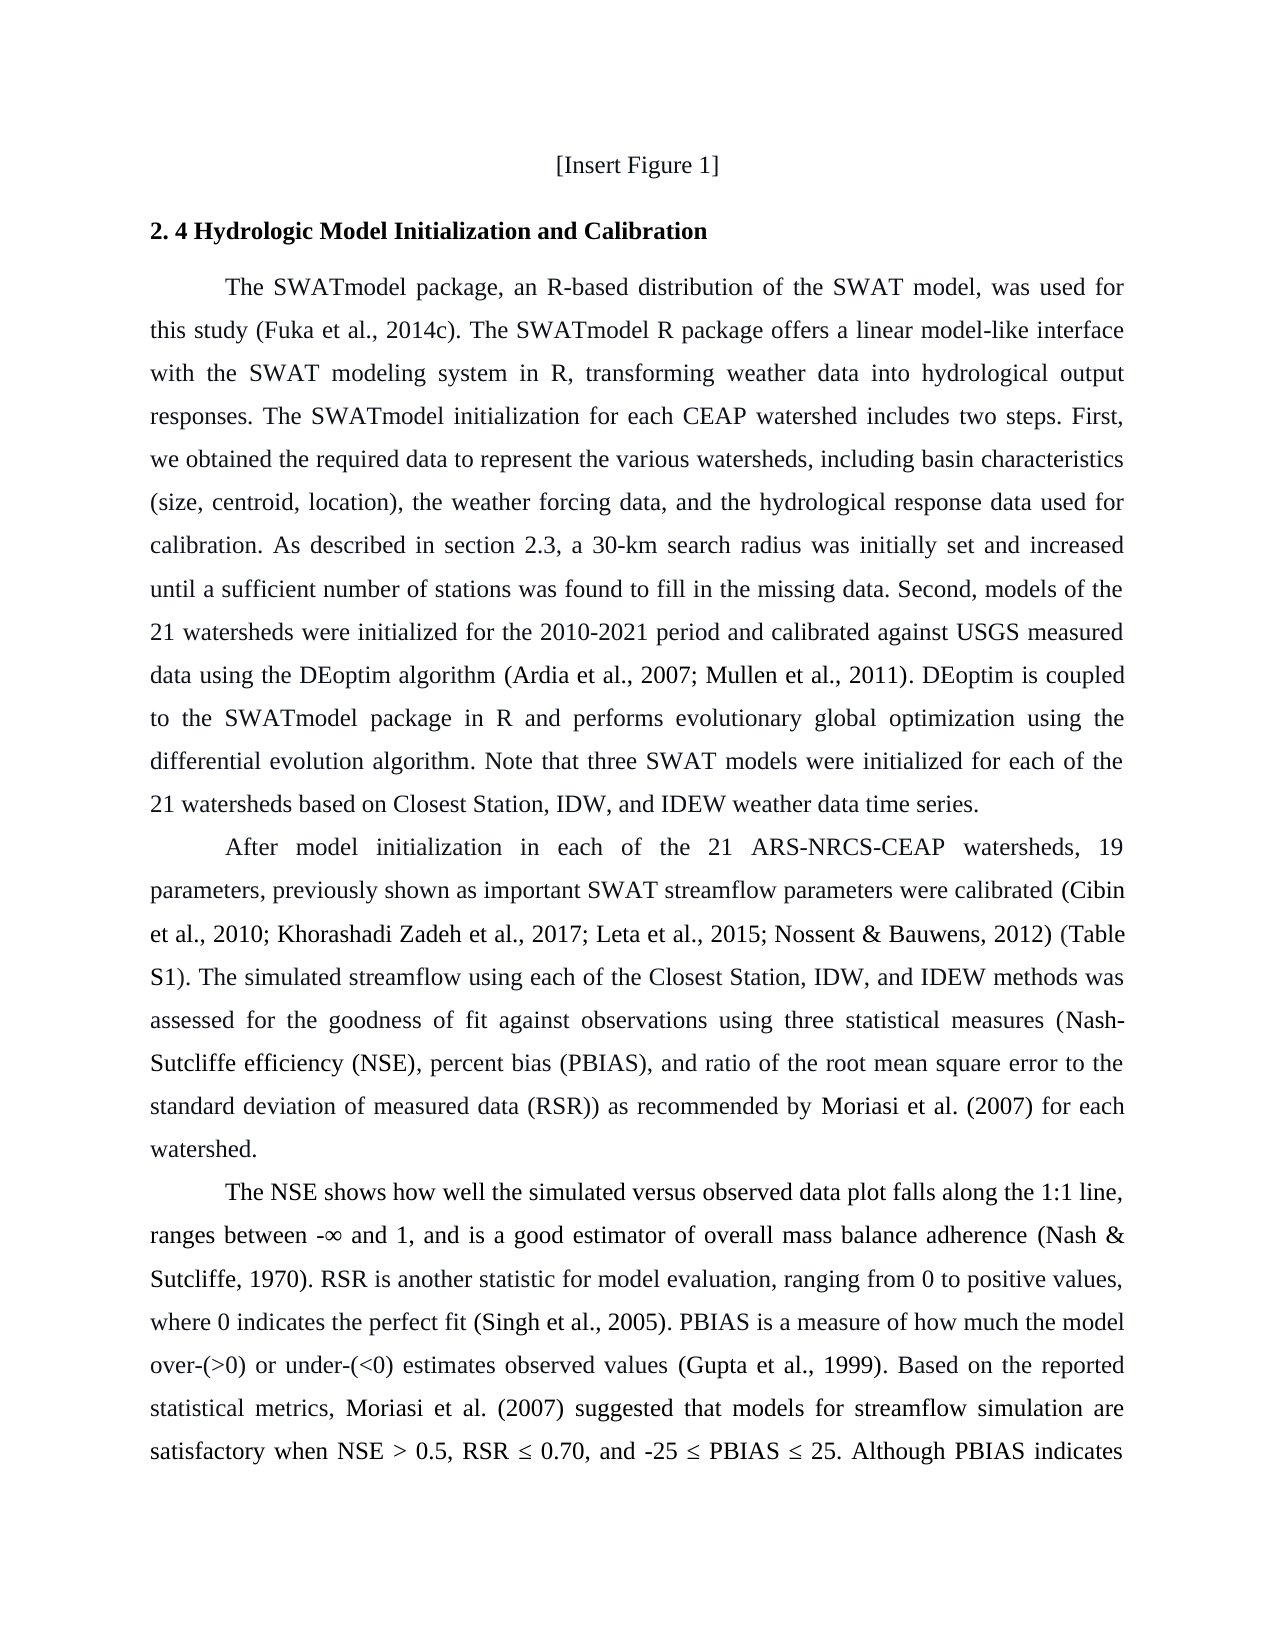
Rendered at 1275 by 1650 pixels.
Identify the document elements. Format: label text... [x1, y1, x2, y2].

text [Insert Figure 1] [150, 150, 1125, 179]
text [150, 1177, 1125, 1465]
subtitle 2. 4 Hydrologic Model Initialization and Calibration [150, 216, 1125, 245]
text After model initialization in each of the 21 ARS-NRCS-CEAP watersheds, 19 parameters, previously shown as important SWAT streamflow parameters were calibrated (Cibin et al., 2010; Khorashadi Zadeh et al., 2017; Leta et al., 2015; Nossent & Bauwens, 2012) (Table S1). The simulated streamflow using each of the Closest Station, IDW, and IDEW methods was assessed for the goodness of fit against observations using three statistical measures (Nash-Sutcliffe efficiency (NSE), percent bias (PBIAS), and ratio of the root mean square error to the standard deviation of measured data (RSR)) as recommended by Moriasi et al. (2007) for each watershed. [150, 832, 1125, 1163]
text The SWATmodel package, an R-based distribution of the SWAT model, was used for this study (Fuka et al., 2014c). The SWATmodel R package offers a linear model-like interface with the SWAT modeling system in R, transforming weather data into hydrological output responses. The SWATmodel initialization for each CEAP watershed includes two steps. First, we obtained the required data to represent the various watersheds, including basin characteristics (size, centroid, location), the weather forcing data, and the hydrological response data used for calibration. As described in section 2.3, a 30-km search radius was initially set and increased until a sufficient number of stations was found to fill in the missing data. Second, models of the 21 watersheds were initialized for the 2010-2021 period and calibrated against USGS measured data using the DEoptim algorithm (Ardia et al., 2007; Mullen et al., 2011). DEoptim is coupled to the SWATmodel package in R and performs evolutionary global optimization using the differential evolution algorithm. Note that three SWAT models were initialized for each of the 21 watersheds based on Closest Station, IDW, and IDEW weather data time series. [150, 272, 1125, 818]
